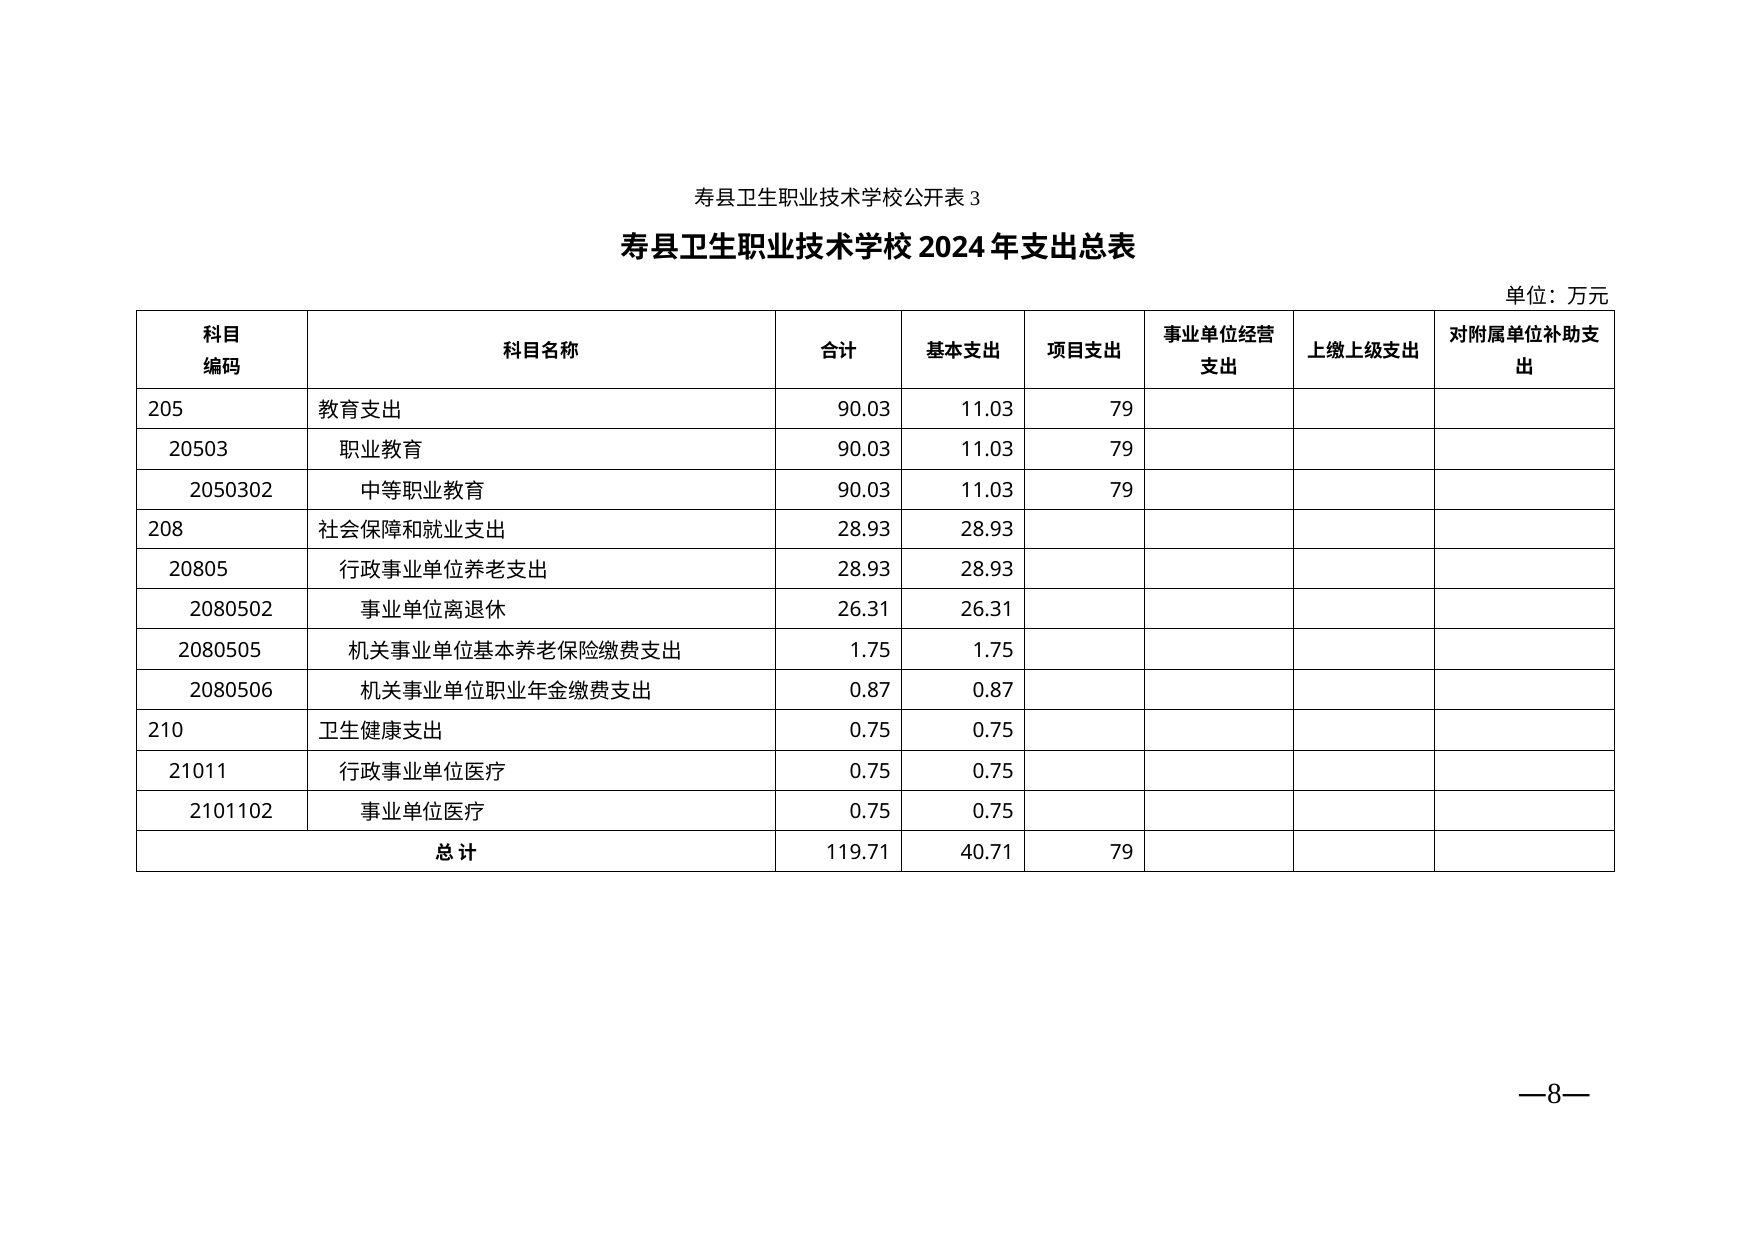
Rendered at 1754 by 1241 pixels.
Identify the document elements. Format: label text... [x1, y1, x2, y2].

table_cell 11.03 [902, 389, 1024, 428]
table_cell [1025, 751, 1144, 790]
table_cell [1145, 389, 1293, 428]
table_cell 0.87 [776, 670, 901, 709]
table_cell 2080502 [137, 589, 307, 628]
table_cell [1294, 791, 1434, 830]
table_cell [1145, 791, 1293, 830]
table_cell 20805 [137, 549, 307, 588]
table_cell 90.03 [776, 389, 901, 428]
table_cell [1294, 751, 1434, 790]
table_cell [1435, 510, 1614, 547]
table_cell 26.31 [776, 589, 901, 628]
table_header 项目支出 [1025, 311, 1144, 388]
table_cell 卫生健康支出 [308, 710, 775, 749]
table_cell 0.75 [776, 791, 901, 830]
table_cell 90.03 [776, 470, 901, 509]
table_cell [1435, 710, 1614, 749]
table_cell 0.75 [902, 710, 1024, 749]
table_cell 79 [1025, 831, 1144, 871]
table_cell [1294, 629, 1434, 669]
table_cell [1435, 751, 1614, 790]
table_cell 28.93 [902, 510, 1024, 547]
table_cell [1025, 510, 1144, 547]
table_cell 机关事业单位基本养老保险缴费支出 [308, 629, 775, 669]
table_cell 20503 [137, 429, 307, 468]
table_cell 1.75 [902, 629, 1024, 669]
table_cell 210 [137, 710, 307, 749]
table_cell [1145, 831, 1293, 871]
table_cell [1145, 710, 1293, 749]
table_cell 2080506 [137, 670, 307, 709]
table_cell [1025, 549, 1144, 588]
table_cell [1294, 429, 1434, 468]
table_cell 事业单位离退休 [308, 589, 775, 628]
table_cell [1435, 389, 1614, 428]
table_cell 26.31 [902, 589, 1024, 628]
table_header 上缴上级支出 [1294, 311, 1434, 388]
table_cell [1435, 791, 1614, 830]
table_cell [1145, 629, 1293, 669]
text 寿县卫生职业技术学校2024年支出总表 [148, 213, 1609, 278]
table_cell 总 计 [137, 831, 775, 871]
table_cell 11.03 [902, 470, 1024, 509]
table_cell [1435, 831, 1614, 871]
table_cell 28.93 [776, 510, 901, 547]
table_cell 2050302 [137, 470, 307, 509]
table_header 科目 编码 [137, 311, 307, 388]
table_cell [1025, 791, 1144, 830]
table_cell [1025, 629, 1144, 669]
table_cell 90.03 [776, 429, 901, 468]
table_cell [1435, 629, 1614, 669]
table_cell [1025, 670, 1144, 709]
text 单位：万元 [148, 278, 1609, 310]
text 寿县卫生职业技术学校公开表3 [148, 180, 1609, 213]
table_cell [1294, 470, 1434, 509]
table_cell [1435, 549, 1614, 588]
table_cell [1145, 670, 1293, 709]
table_header 对附属单位补助支出 [1435, 311, 1614, 388]
table_cell 208 [137, 510, 307, 547]
table_cell 机关事业单位职业年金缴费支出 [308, 670, 775, 709]
table_cell 21011 [137, 751, 307, 790]
table_cell 0.87 [902, 670, 1024, 709]
table_cell 11.03 [902, 429, 1024, 468]
table_cell [1145, 429, 1293, 468]
table_cell 0.75 [902, 791, 1024, 830]
table_cell 205 [137, 389, 307, 428]
table_cell 2080505 [137, 629, 307, 669]
table_cell [1435, 429, 1614, 468]
table_cell [1435, 470, 1614, 509]
table_cell 0.75 [776, 710, 901, 749]
table_cell 教育支出 [308, 389, 775, 428]
table_header 基本支出 [902, 311, 1024, 388]
table_cell 职业教育 [308, 429, 775, 468]
table_cell [1025, 589, 1144, 628]
table_cell [1145, 470, 1293, 509]
table_cell [1294, 831, 1434, 871]
table_cell [1294, 670, 1434, 709]
table_cell 1.75 [776, 629, 901, 669]
table_cell 2101102 [137, 791, 307, 830]
table_cell 中等职业教育 [308, 470, 775, 509]
table_cell [1145, 510, 1293, 547]
table_header 科目名称 [308, 311, 775, 388]
table_cell [1294, 589, 1434, 628]
table_cell 79 [1025, 470, 1144, 509]
table_cell [1294, 710, 1434, 749]
table_cell 社会保障和就业支出 [308, 510, 775, 547]
table_cell 行政事业单位养老支出 [308, 549, 775, 588]
table_cell [1435, 589, 1614, 628]
table_header 事业单位经营支出 [1145, 311, 1293, 388]
table_cell [1294, 549, 1434, 588]
table_cell [1294, 510, 1434, 547]
table_cell 28.93 [776, 549, 901, 588]
table_cell 79 [1025, 389, 1144, 428]
table_cell 28.93 [902, 549, 1024, 588]
table_cell [1294, 389, 1434, 428]
table_cell 40.71 [902, 831, 1024, 871]
table_cell [1145, 549, 1293, 588]
table_cell [1145, 589, 1293, 628]
table_cell 119.71 [776, 831, 901, 871]
table_cell 行政事业单位医疗 [308, 751, 775, 790]
table_header 合计 [776, 311, 901, 388]
table_cell [1435, 670, 1614, 709]
table_cell 0.75 [776, 751, 901, 790]
table_cell 事业单位医疗 [308, 791, 775, 830]
table_cell 79 [1025, 429, 1144, 468]
table_cell [1145, 751, 1293, 790]
table_cell 0.75 [902, 751, 1024, 790]
table_cell [1025, 710, 1144, 749]
